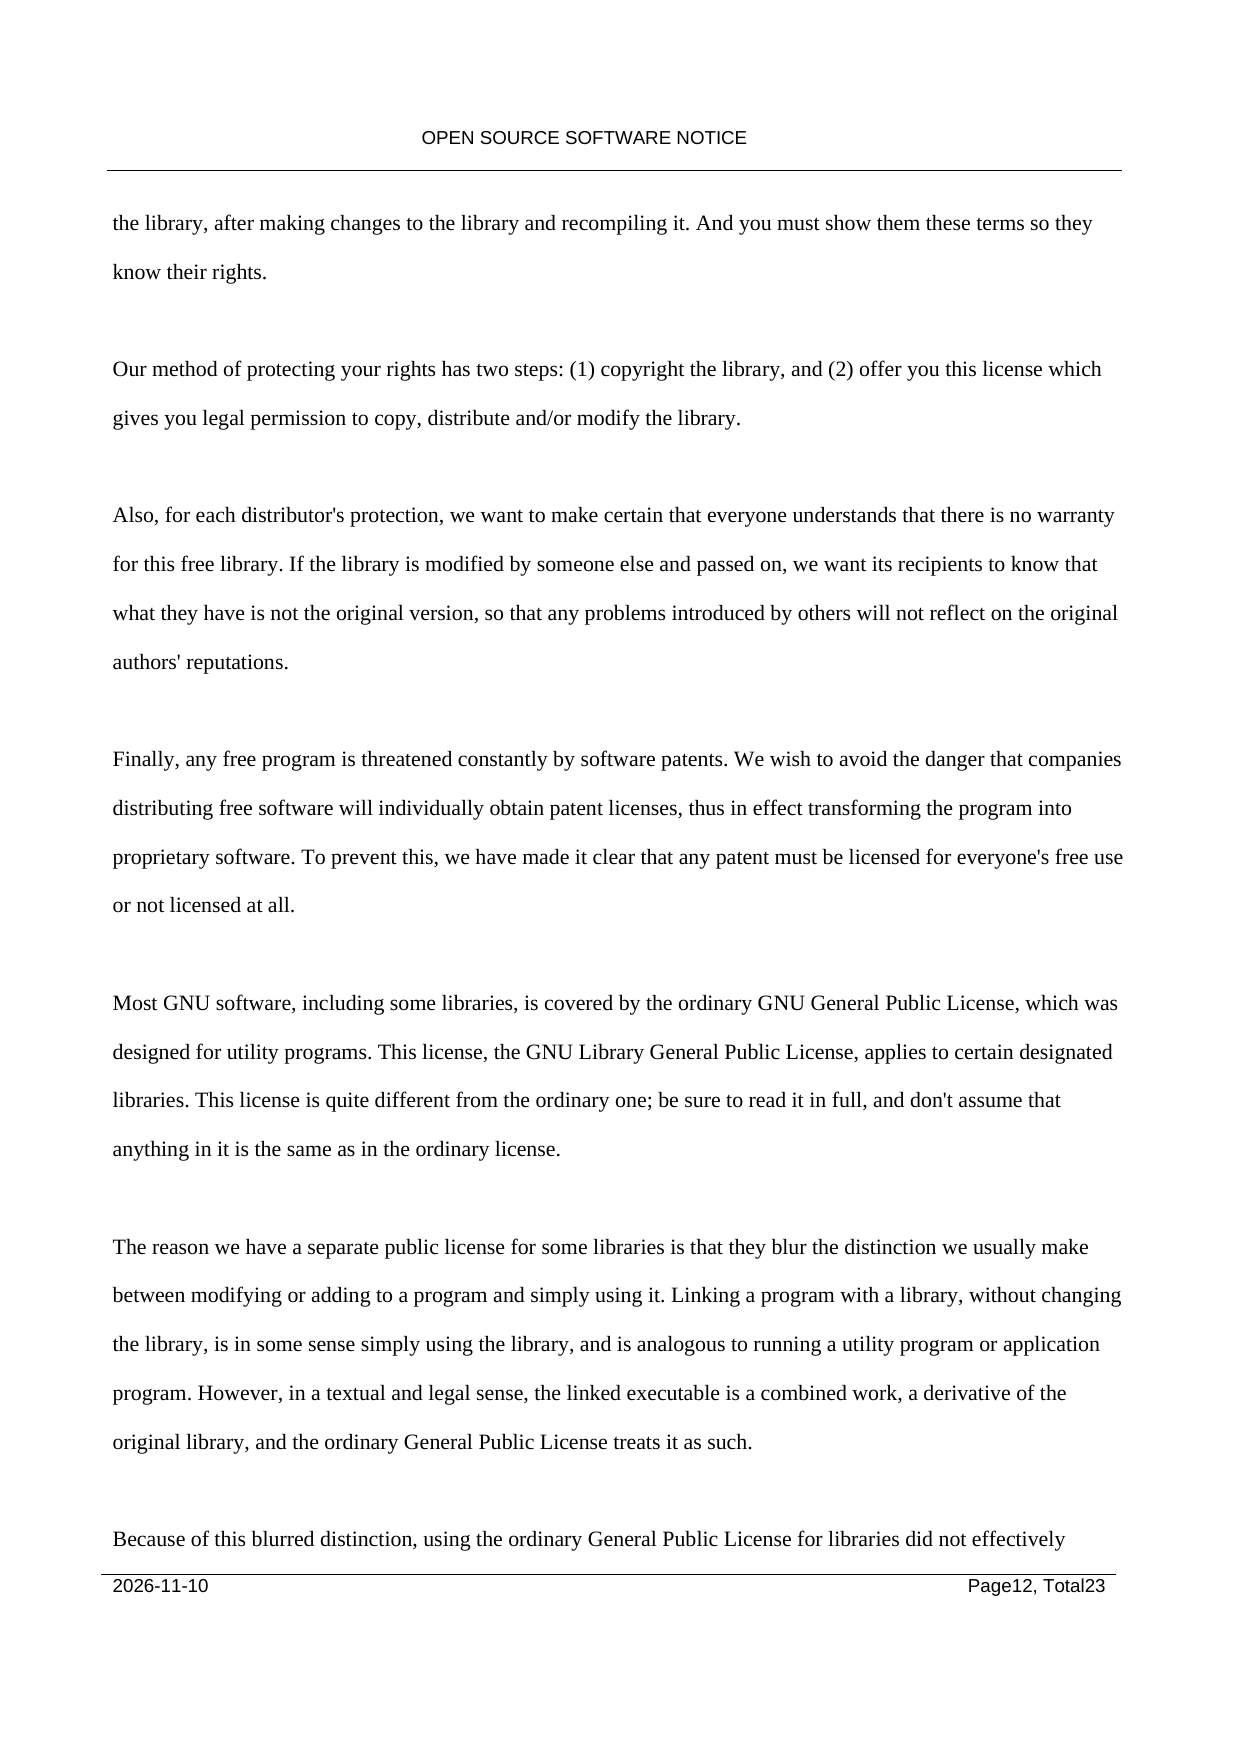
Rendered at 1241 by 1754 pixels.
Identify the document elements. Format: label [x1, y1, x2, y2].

text [112, 206, 1128, 1555]
